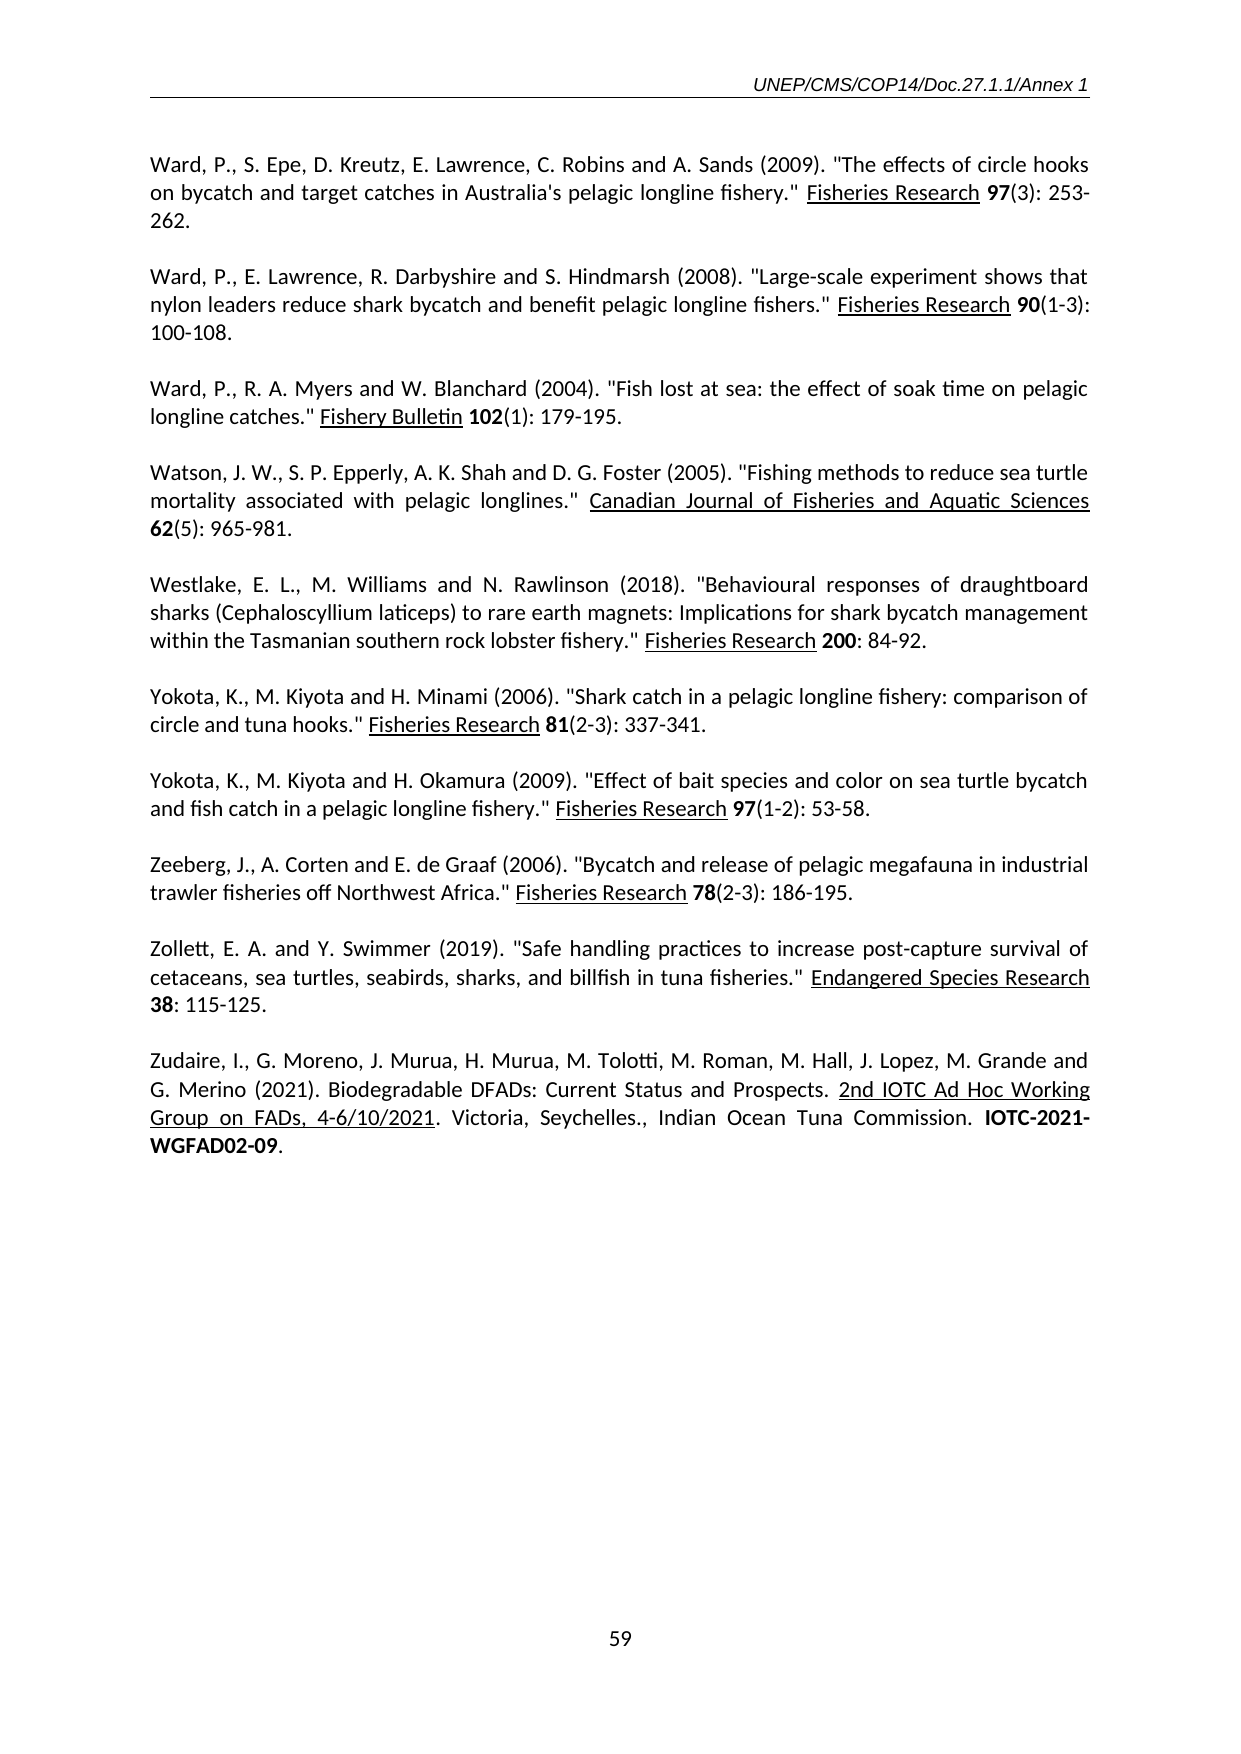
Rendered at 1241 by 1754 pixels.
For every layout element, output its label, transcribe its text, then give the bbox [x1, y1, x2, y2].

text Watson, J. W., S. P. Epperly, A. K. Shah and D. G. Foster (2005). "Fishing methods to reduce sea turtle mortality associated with pelagic longlines." Canadian Journal of Fisheries and Aquatic Sciences 62(5): 965-981. [150, 458, 1090, 542]
text Yokota, K., M. Kiyota and H. Okamura (2009). "Effect of bait species and color on sea turtle bycatch and fish catch in a pelagic longline fishery." Fisheries Research 97(1-2): 53-58. [150, 766, 1090, 822]
text Ward, P., R. A. Myers and W. Blanchard (2004). "Fish lost at sea: the effect of soak time on pelagic longline catches." Fishery Bulletin 102(1): 179-195. [150, 374, 1090, 430]
text Ward, P., S. Epe, D. Kreutz, E. Lawrence, C. Robins and A. Sands (2009). "The effects of circle hooks on bycatch and target catches in Australia's pelagic longline fishery." Fisheries Research 97(3): 253-262. [150, 150, 1090, 234]
text Zeeberg, J., A. Corten and E. de Graaf (2006). "Bycatch and release of pelagic megafauna in industrial trawler fisheries off Northwest Africa." Fisheries Research 78(2-3): 186-195. [150, 851, 1090, 907]
text Zollett, E. A. and Y. Swimmer (2019). "Safe handling practices to increase post-capture survival of cetaceans, sea turtles, seabirds, sharks, and billfish in tuna fisheries." Endangered Species Research 38: 115-125. [150, 934, 1090, 1019]
text Ward, P., E. Lawrence, R. Darbyshire and S. Hindmarsh (2008). "Large-scale experiment shows that nylon leaders reduce shark bycatch and benefit pelagic longline fishers." Fisheries Research 90(1-3): 100-108. [150, 262, 1090, 346]
text Yokota, K., M. Kiyota and H. Minami (2006). "Shark catch in a pelagic longline fishery: comparison of circle and tuna hooks." Fisheries Research 81(2-3): 337-341. [150, 682, 1090, 738]
text Zudaire, I., G. Moreno, J. Murua, H. Murua, M. Tolotti, M. Roman, M. Hall, J. Lopez, M. Grande and G. Merino (2021). Biodegradable DFADs: Current Status and Prospects. 2nd IOTC Ad Hoc Working Group on FADs, 4-6/10/2021. Victoria, Seychelles., Indian Ocean Tuna Commission. IOTC-2021-WGFAD02-09. [150, 1047, 1090, 1159]
text Westlake, E. L., M. Williams and N. Rawlinson (2018). "Behavioural responses of draughtboard sharks (Cephaloscyllium laticeps) to rare earth magnets: Implications for shark bycatch management within the Tasmanian southern rock lobster fishery." Fisheries Research 200: 84-92. [150, 570, 1090, 654]
